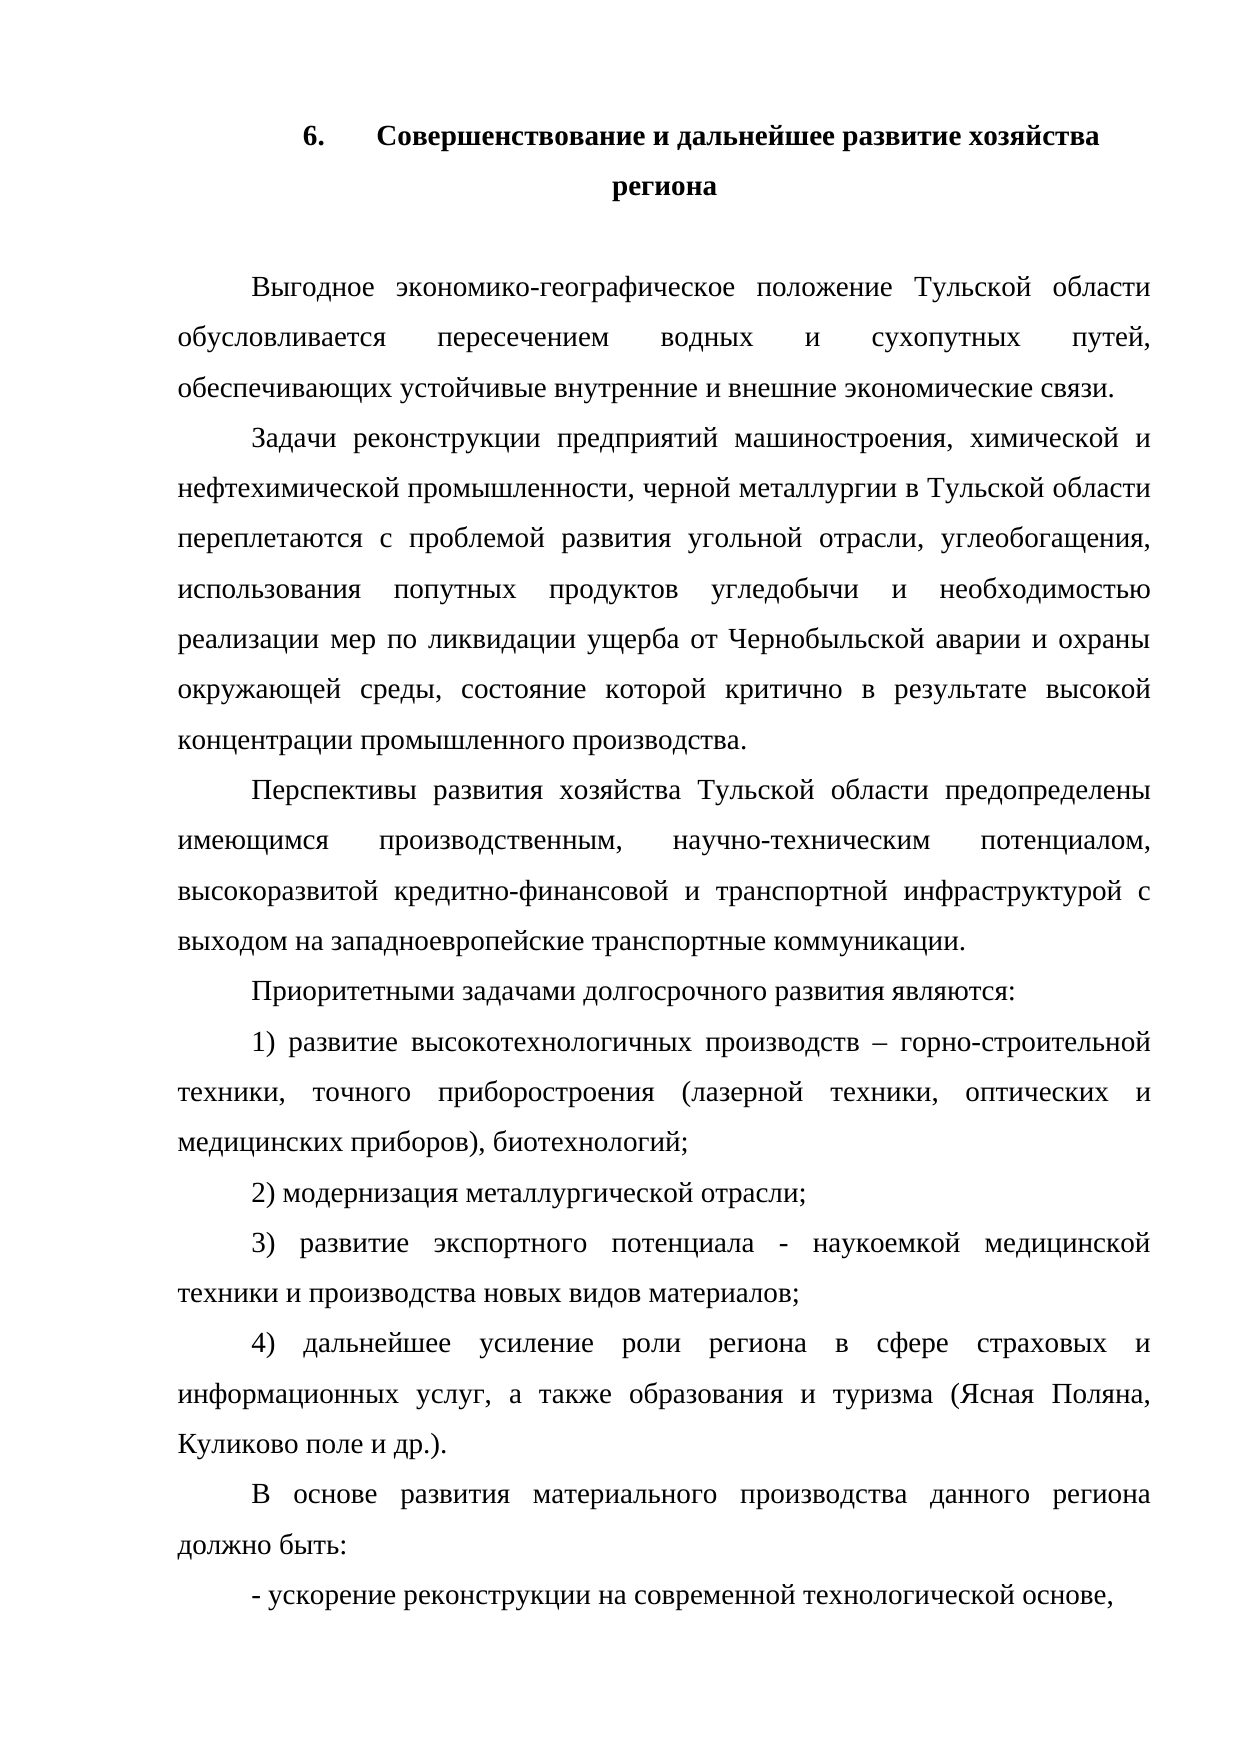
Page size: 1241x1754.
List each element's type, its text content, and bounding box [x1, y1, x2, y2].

text 3) развитие экспортного потенциала - наукоемкой медицинской техники и производства новых видов материалов; [177, 1225, 1152, 1309]
text Выгодное экономико-географическое положение Тульской области обусловливается пересечением водных и сухопутных путей, обеспечивающих устойчивые внутренние и внешние экономические связи. [177, 269, 1152, 403]
text 2) модернизация металлургической отрасли; [177, 1175, 1152, 1208]
list Совершенствование и дальнейшее развитие хозяйства региона [177, 118, 1152, 202]
text Перспективы развития хозяйства Тульской области предопределены имеющимся производственным, научно-техническим потенциалом, высокоразвитой кредитно-финансовой и транспортной инфраструктурой с выходом на западноевропейские транспортные коммуникации. [177, 772, 1152, 957]
text 1) развитие высокотехнологичных производств – горно-строительной техники, точного приборостроения (лазерной техники, оптических и медицинских приборов), биотехнологий; [177, 1024, 1152, 1158]
text - ускорение реконструкции на современной технологической основе, [177, 1577, 1152, 1611]
text Приоритетными задачами долгосрочного развития являются: [177, 973, 1152, 1007]
text В основе развития материального производства данного региона должно быть: [177, 1477, 1152, 1560]
text 4) дальнейшее усиление роли региона в сфере страховых и информационных услуг, а также образования и туризма (Ясная Поляна, Куликово поле и др.). [177, 1326, 1152, 1460]
text Задачи реконструкции предприятий машиностроения, химической и нефтехимической промышленности, черной металлургии в Тульской области переплетаются с проблемой развития угольной отрасли, углеобогащения, использования попутных продуктов угледобычи и необходимостью реализации мер по ликвидации ущерба от Чернобыльской аварии и охраны окружающей среды, состояние которой критично в результате высокой концентрации промышленного производства. [177, 420, 1152, 755]
